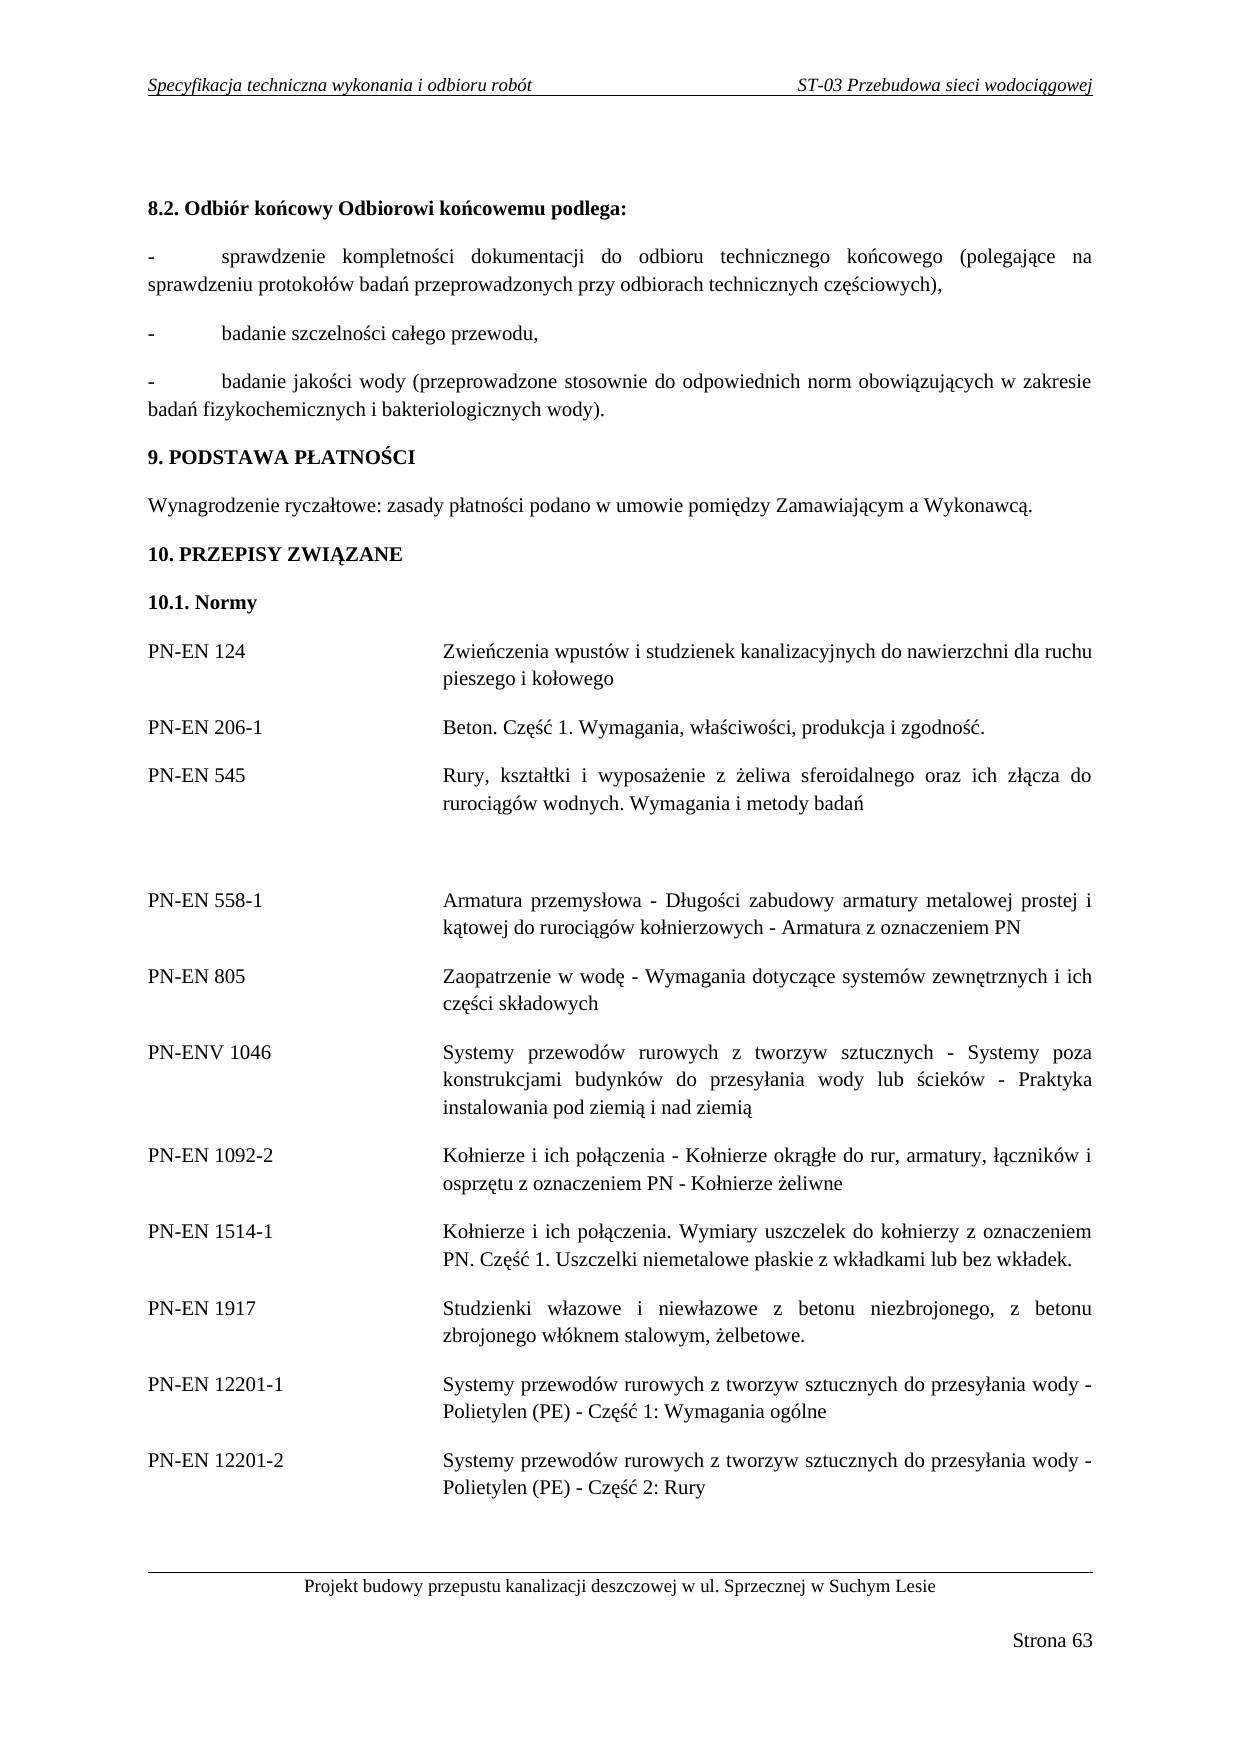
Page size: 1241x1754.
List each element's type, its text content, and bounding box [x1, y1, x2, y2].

text 8.2. Odbiór końcowy Odbiorowi końcowemu podlega: [148, 196, 1093, 220]
text PN-EN 12201-1 Systemy przewodów rurowych z tworzyw sztucznych do przesyłania wody - Polietylen (PE) - Część 1: Wymagania ogólne [148, 1372, 1093, 1423]
text 10.1. Normy [148, 590, 1093, 614]
text - badanie jakości wody (przeprowadzone stosownie do odpowiednich norm obowiązujących w zakresie badań fizykochemicznych i bakteriologicznych wody). [148, 369, 1093, 421]
text PN-EN 12201-2 Systemy przewodów rurowych z tworzyw sztucznych do przesyłania wody - Polietylen (PE) - Część 2: Rury [148, 1448, 1093, 1499]
text PN-EN 1092-2 Kołnierze i ich połączenia - Kołnierze okrągłe do rur, armatury, łączników i osprzętu z oznaczeniem PN - Kołnierze żeliwne [148, 1143, 1093, 1195]
text PN-EN 545 Rury, kształtki i wyposażenie z żeliwa sferoidalnego oraz ich złącza do rurociągów wodnych. Wymagania i metody badań [148, 763, 1093, 815]
text PN-EN 558-1 Armatura przemysłowa - Długości zabudowy armatury metalowej prostej i kątowej do rurociągów kołnierzowych - Armatura z oznaczeniem PN [148, 888, 1093, 939]
text PN-EN 805 Zaopatrzenie w wodę - Wymagania dotyczące systemów zewnętrznych i ich części składowych [148, 964, 1093, 1015]
text PN-EN 1514-1 Kołnierze i ich połączenia. Wymiary uszczelek do kołnierzy z oznaczeniem PN. Część 1. Uszczelki niemetalowe płaskie z wkładkami lub bez wkładek. [148, 1219, 1093, 1271]
text PN-ENV 1046 Systemy przewodów rurowych z tworzyw sztucznych - Systemy poza konstrukcjami budynków do przesyłania wody lub ścieków - Praktyka instalowania pod ziemią i nad ziemią [148, 1040, 1093, 1119]
text PN-EN 206-1 Beton. Część 1. Wymagania, właściwości, produkcja i zgodność. [148, 715, 1093, 739]
text PN-EN 124 Zwieńczenia wpustów i studzienek kanalizacyjnych do nawierzchni dla ruchu pieszego i kołowego [148, 639, 1093, 690]
text - badanie szczelności całego przewodu, [148, 321, 1093, 344]
text PN-EN 1917 Studzienki włazowe i niewłazowe z betonu niezbrojonego, z betonu zbrojonego włóknem stalowym, żelbetowe. [148, 1296, 1093, 1347]
text Wynagrodzenie ryczałtowe: zasady płatności podano w umowie pomiędzy Zamawiającym a Wykonawcą. [148, 493, 1093, 517]
text 10. PRZEPISY ZWIĄZANE [148, 542, 1093, 566]
text 9. PODSTAWA PŁATNOŚCI [148, 445, 1093, 469]
text - sprawdzenie kompletności dokumentacji do odbioru technicznego końcowego (polegające na sprawdzeniu protokołów badań przeprowadzonych przy odbiorach technicznych częściowych), [148, 244, 1093, 296]
